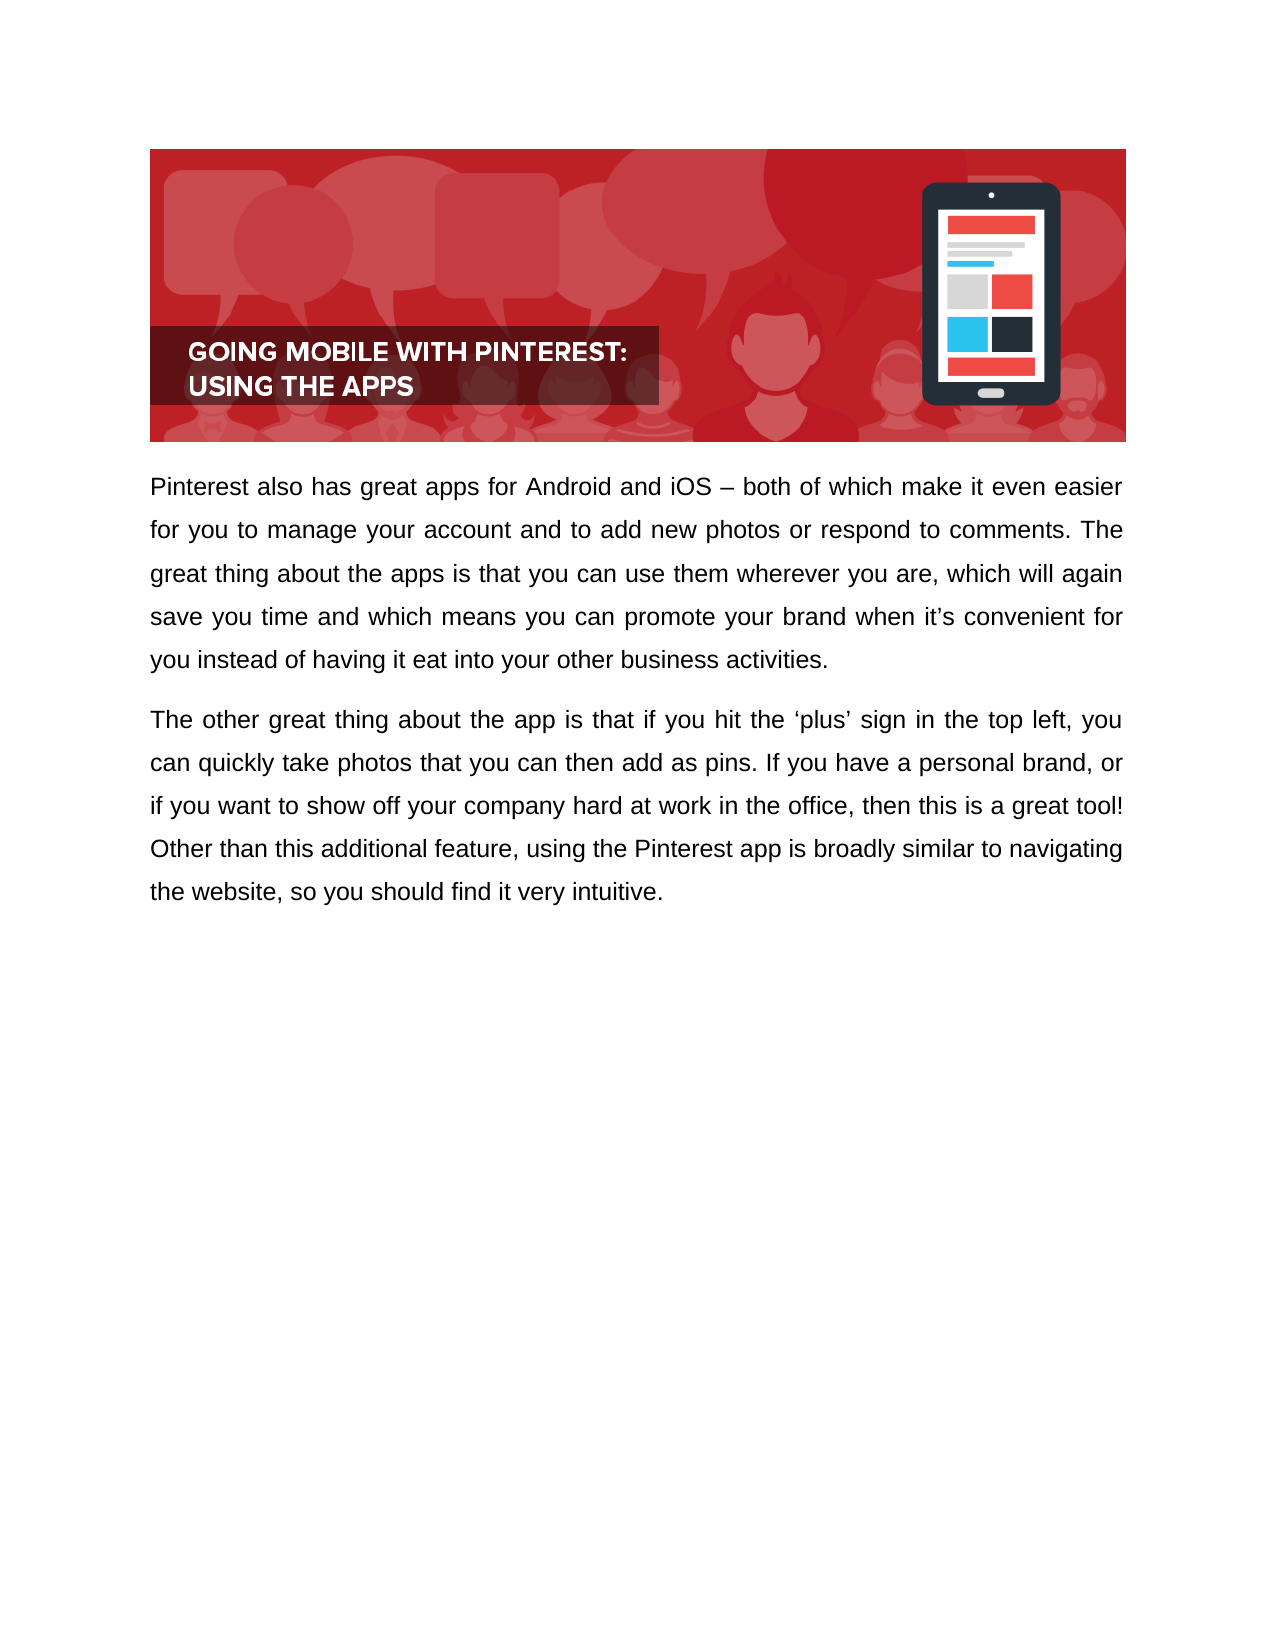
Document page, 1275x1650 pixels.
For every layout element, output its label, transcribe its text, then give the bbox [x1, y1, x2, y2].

text The other great thing about the app is that if you hit the ‘plus’ sign in the top left, you can quickly take photos that you can then add as pins. If you have a personal brand, or if you want to show off your company hard at work in the office, then this is a great tool! Other than this additional feature, using the Pinterest app is broadly similar to navigating the website, so you should find it very intuitive. [150, 705, 1125, 906]
text Pinterest also has great apps for Android and iOS – both of which make it even easier for you to manage your account and to add new photos or respond to comments. The great thing about the apps is that you can use them wherever you are, which will again save you time and which means you can promote your brand when it’s convenient for you instead of having it eat into your other business activities. [150, 472, 1125, 674]
picture [150, 149, 1126, 442]
